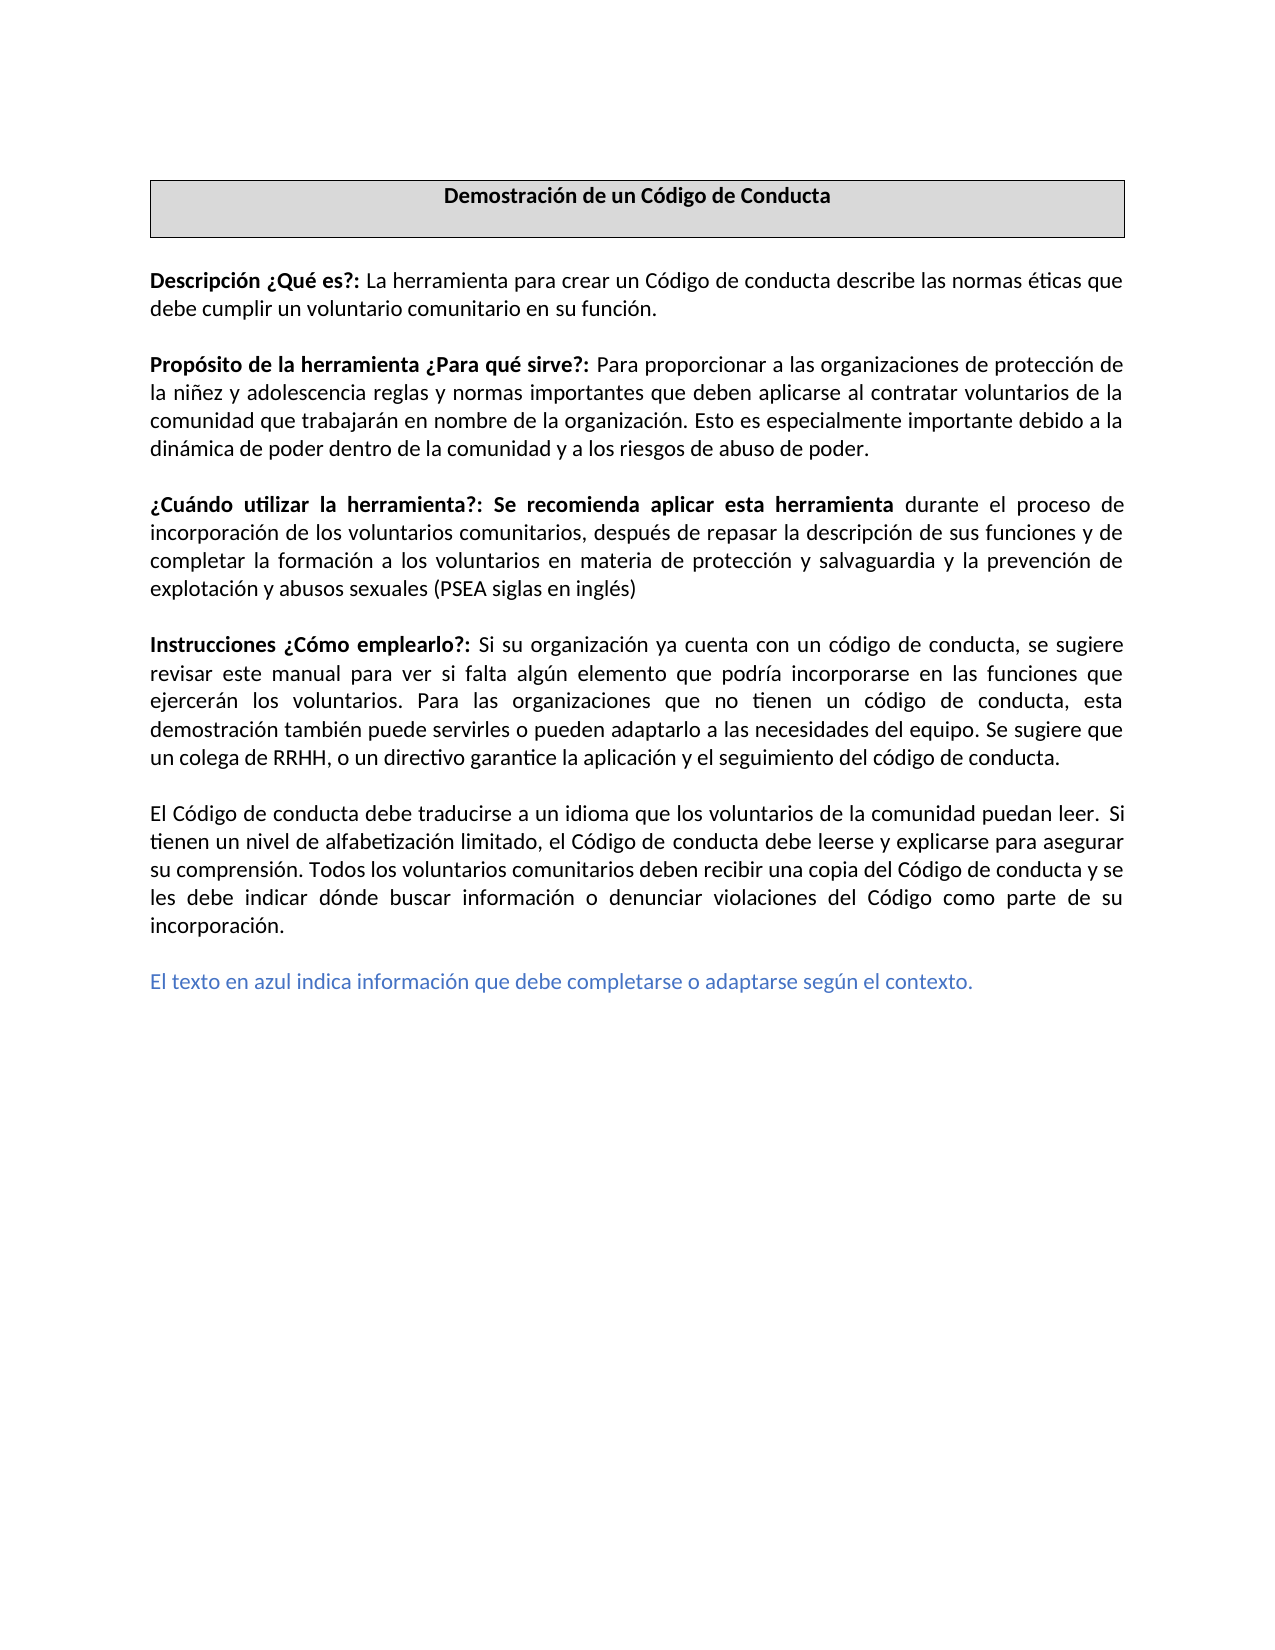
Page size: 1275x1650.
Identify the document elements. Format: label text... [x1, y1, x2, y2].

text Código de conducta debe traducirse a un idioma que los voluntarios de la comunidad puedan leer. Si tienen un nivel de alfabetización limitado, el Código de conducta debe leerse y explicarse para asegurar su comprensión. Todos los voluntarios comunitarios deben recibir una copia del Código de conducta y se les debe indicar dónde buscar información o denunciar violaciones del Código como parte de su incorporación. [150, 799, 1125, 939]
text Instrucciones ¿Cómo emplearlo?: Si su organización ya cuenta con un código de conducta, se sugiere revisar este manual para ver si falta algún elemento que podría incorporarse en las funciones que ejercerán los voluntarios. Para las organizaciones que no tienen un código de conducta, esta demostración también puede servirles o pueden adaptarlo a las necesidades del equipo. Se sugiere que un colega de RRHH, o un directivo garantice la aplicación y el seguimiento del código de conducta. [150, 631, 1125, 771]
table_header Demostración de un Código de Conducta [151, 181, 1124, 237]
text Descripción ¿Qué es?: La herramienta para crear un Código de conducta describe las normas éticas que debe cumplir un voluntario comunitario en su función. [150, 266, 1125, 322]
text ¿Cuándo utilizar la herramienta?: durante el proceso de incorporación de los voluntarios comunitarios, después de repasar la descripción de sus funciones y de completar la formación a los voluntarios en materia de protección y salvaguardia y la prevención de explotación y abusos sexuales (PSEA siglas en inglés) [150, 491, 1125, 603]
text Propósito de la herramienta ¿Para qué sirve?: Para proporcionar a las organizaciones de protección de la niñez y adolescencia reglas y normas importantes que deben aplicarse al contratar voluntarios de la comunidad que trabajarán en nombre de la organización. Esto es especialmente importante debido a la dinámica de poder dentro de la comunidad y a los riesgos de abuso de poder. [150, 350, 1125, 462]
text El texto en azul indica información que debe completarse o adaptarse según el contexto. [150, 967, 1125, 995]
